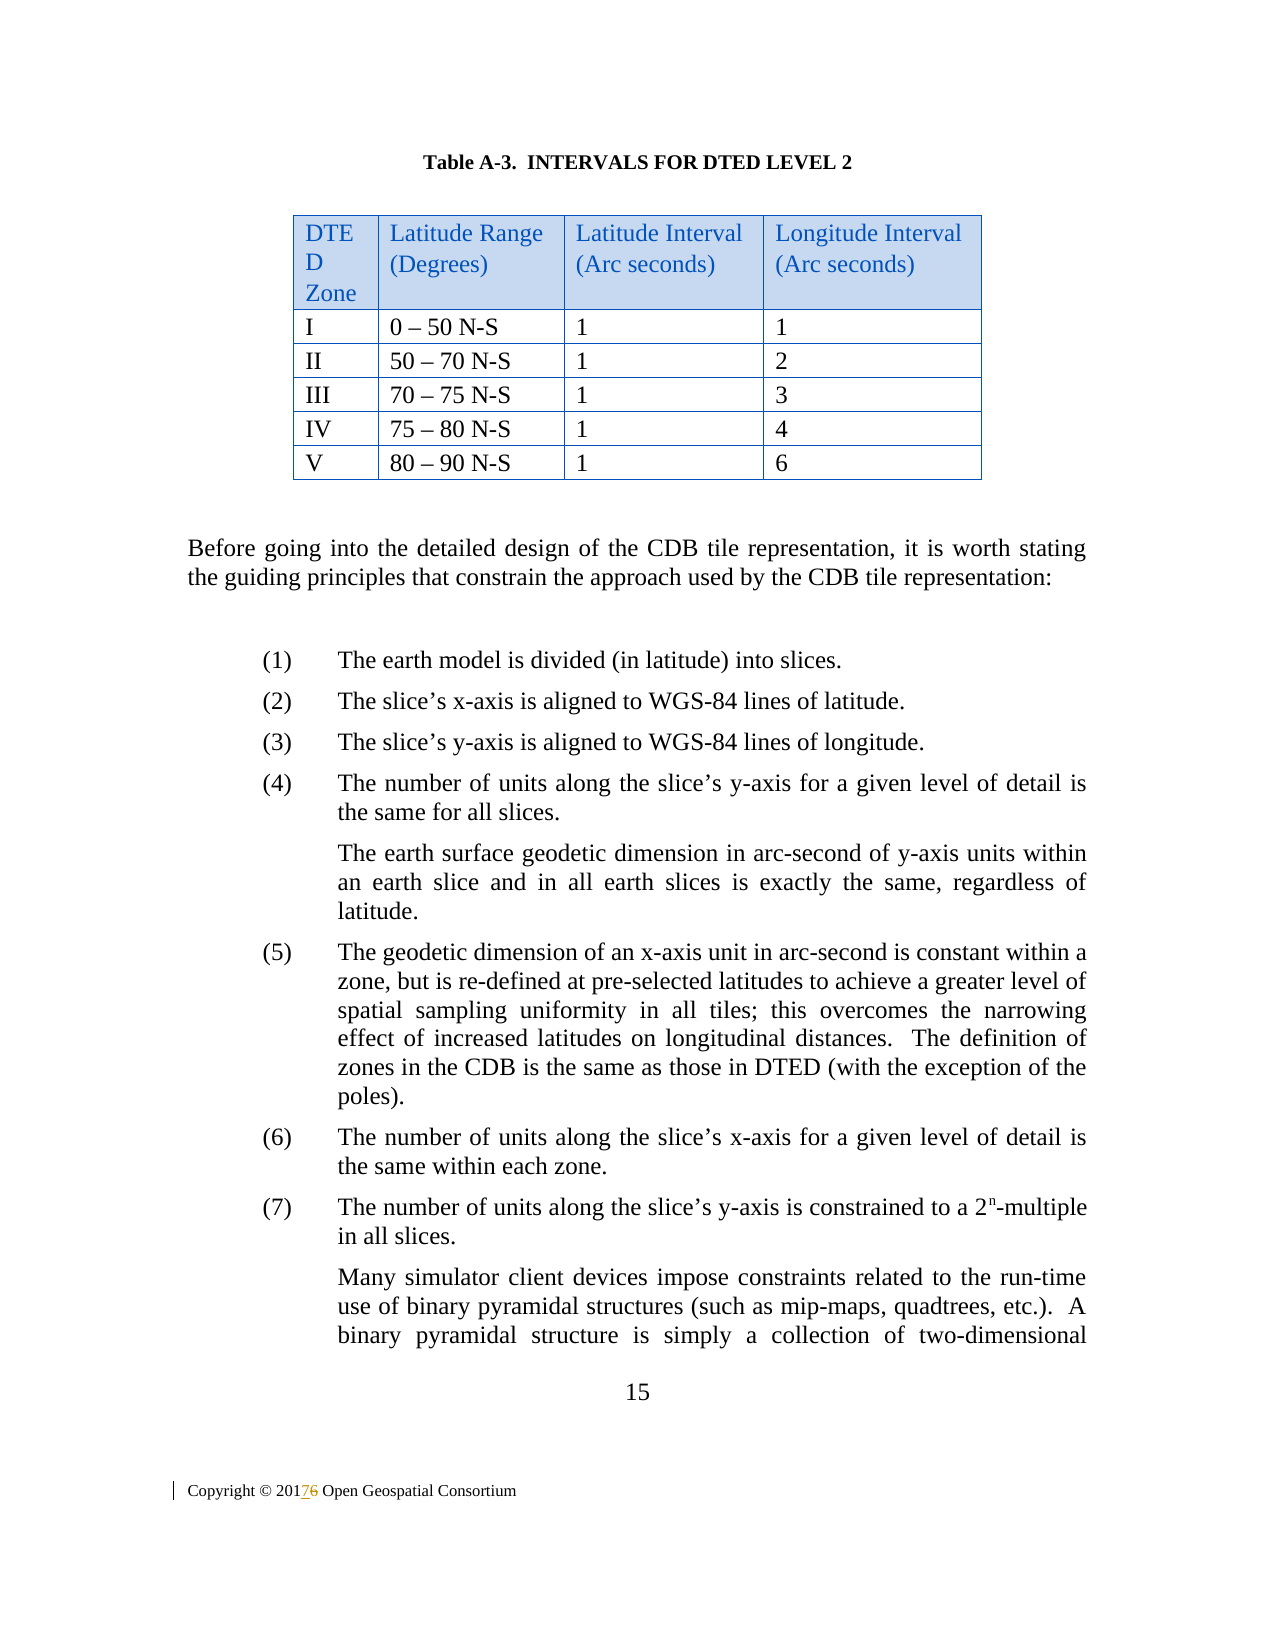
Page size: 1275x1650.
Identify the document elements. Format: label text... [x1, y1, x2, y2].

table_cell 3 [764, 378, 981, 411]
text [337, 1262, 1087, 1348]
table_cell 75 – 80 N-S [379, 412, 564, 445]
list The slice’s y-axis is aligned to WGS-84 lines of longitude. [262, 727, 1087, 756]
table_cell 1 [565, 378, 763, 411]
table_cell 50 – 70 N-S [379, 344, 564, 377]
table_cell 6 [764, 446, 981, 479]
table_cell II [294, 344, 378, 377]
list The number of units along the slice’s y-axis is constrained to a 2n-multiple in all slices. [262, 1192, 1087, 1250]
table_cell 70 – 75 N-S [379, 378, 564, 411]
list The number of units along the slice’s y-axis for a given level of detail is the same for all slices. [262, 768, 1087, 826]
text Before going into the detailed design of the CDB tile representation, it is worth stating the guiding principles that constrain the approach used by the CDB tile representation: [187, 533, 1087, 591]
table_header Longitude Interval (Arc seconds) [764, 216, 981, 309]
table_cell I [294, 310, 378, 343]
list The slice’s x-axis is aligned to WGS-84 lines of latitude. [262, 686, 1087, 715]
table_cell 1 [565, 446, 763, 479]
text The earth surface geodetic dimension in arc-second of y-axis units within an earth slice and in all earth slices is exactly the same, regardless of latitude. [337, 838, 1087, 925]
table_cell 80 – 90 N-S [379, 446, 564, 479]
table_cell 1 [565, 412, 763, 445]
table_cell 0 – 50 N-S [379, 310, 564, 343]
table_cell V [294, 446, 378, 479]
table_cell 1 [565, 344, 763, 377]
text Table A-3. INTERVALS FOR DTED LEVEL 2 [187, 150, 1087, 174]
list The number of units along the slice’s x-axis for a given level of detail is the same within each zone. [262, 1122, 1087, 1180]
table_cell 4 [764, 412, 981, 445]
table_cell IV [294, 412, 378, 445]
list The earth model is divided (in latitude) into slices. [262, 645, 1087, 673]
table_header Latitude Range (Degrees) [379, 216, 564, 309]
table_cell III [294, 378, 378, 411]
table_header DTED Zone [294, 216, 378, 309]
list The geodetic dimension of an x-axis unit in arc-second is constant within a zone, but is re-defined at pre-selected latitudes to achieve a greater level of spatial sampling uniformity in all tiles; this overcomes the narrowing effect of increased latitudes on longitudinal distances. The definition of zones in the CDB is the same as those in DTED (with the exception of the poles). [262, 937, 1087, 1110]
table_cell 1 [764, 310, 981, 343]
table_header Latitude Interval (Arc seconds) [565, 216, 763, 309]
table_cell 2 [764, 344, 981, 377]
table_cell 1 [565, 310, 763, 343]
